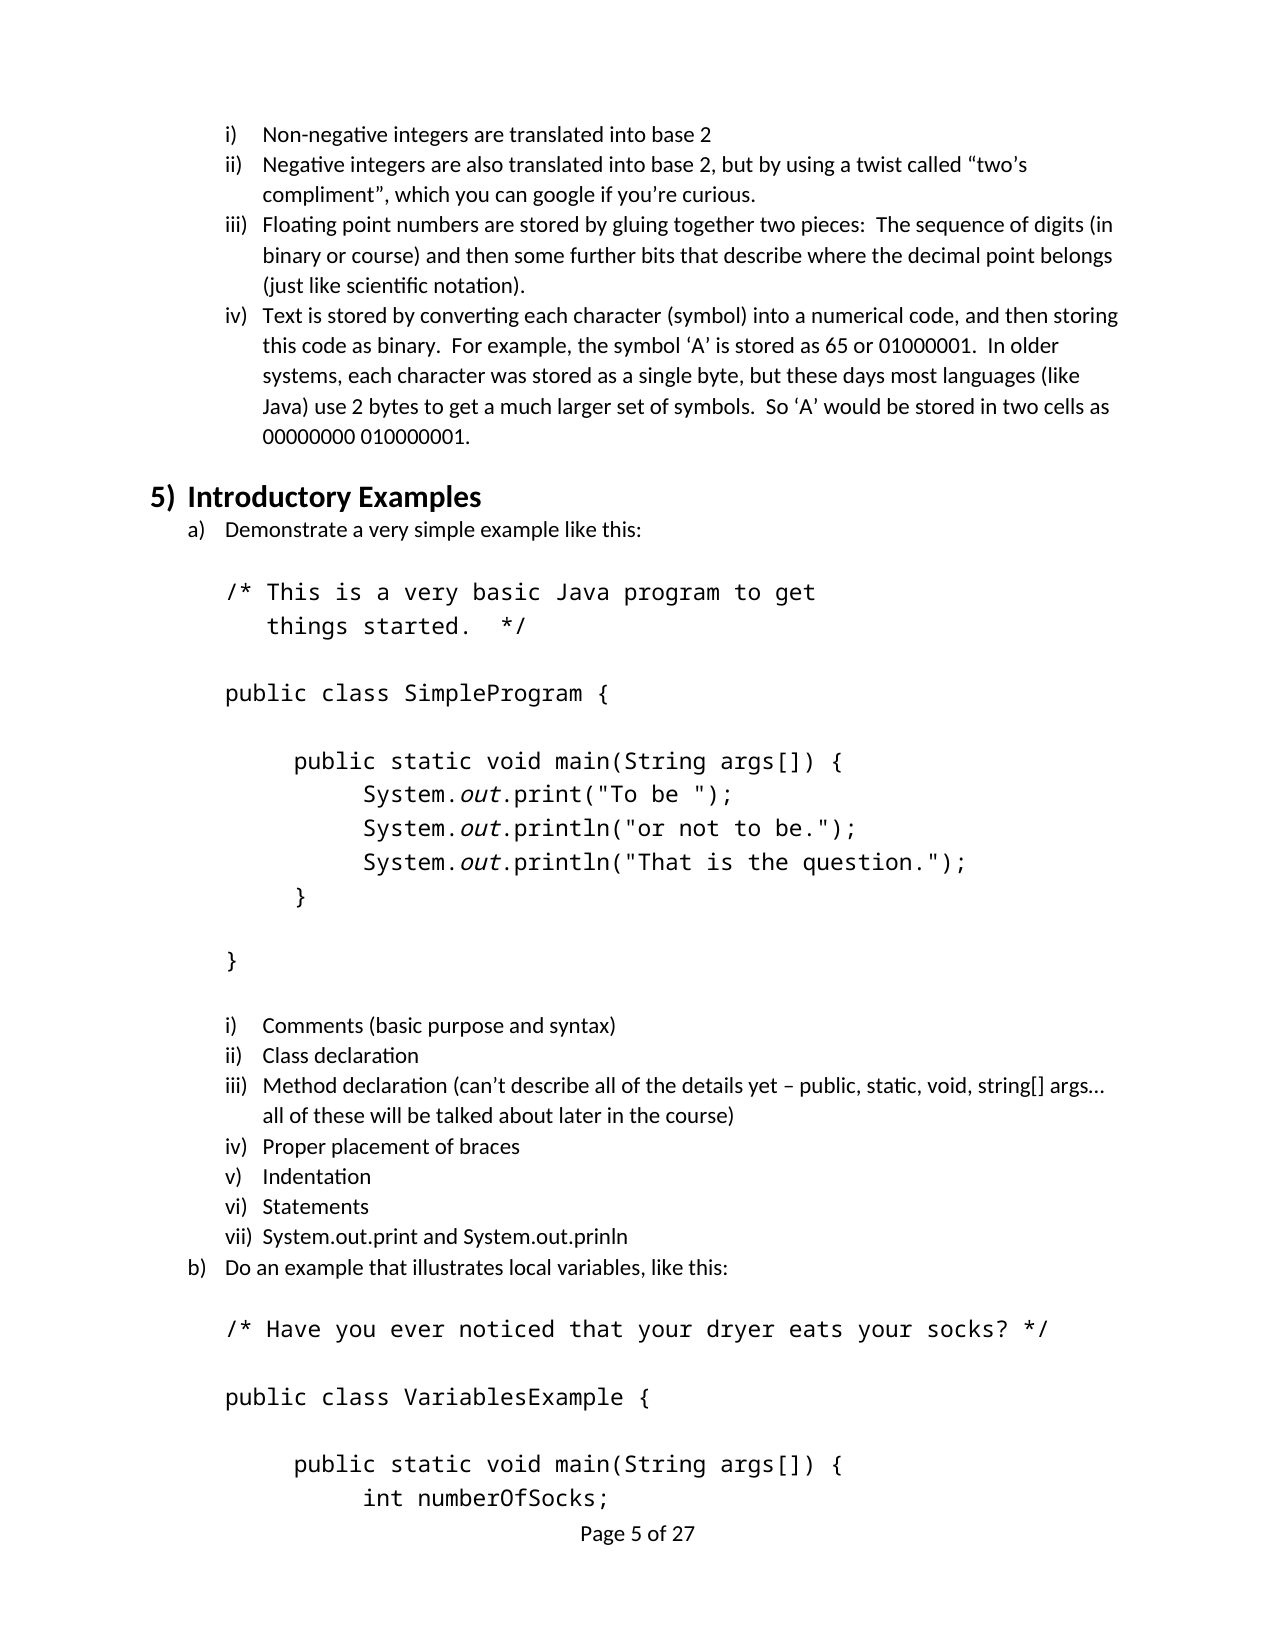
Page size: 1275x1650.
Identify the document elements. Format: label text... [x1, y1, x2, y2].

text } [225, 943, 1125, 975]
text } [225, 879, 1125, 911]
text public static void main(String args[]) { [225, 744, 1125, 776]
list Demonstrate a very simple example like this: [187, 515, 1125, 543]
list System.out.print and System.out.prinln [225, 1222, 1125, 1251]
list Text is stored by converting each character (symbol) into a numerical code, and then storing this code as binary. For example, the symbol ‘A’ is stored as 65 or 01000001. In older systems, each character was stored as a single byte, but these days most languages (like Java) use 2 bytes to get a much larger set of symbols. So ‘A’ would be stored in two cells as 00000000 010000001. [225, 301, 1125, 450]
list Class declaration [225, 1041, 1125, 1069]
list Statements [225, 1192, 1125, 1220]
text int numberOfSocks; [225, 1482, 1125, 1513]
subtitle Introductory Examples [150, 477, 1125, 515]
list Non-negative integers are translated into base 2 [225, 120, 1125, 148]
list Proper placement of braces [225, 1132, 1125, 1160]
list Comments (basic purpose and syntax) [225, 1011, 1125, 1039]
text /* Have you ever noticed that your dryer eats your socks? */ [225, 1313, 1125, 1344]
text public class SimpleProgram { [225, 677, 1125, 708]
text System.out.println("or not to be."); [225, 812, 1125, 843]
list Indentation [225, 1162, 1125, 1190]
text System.out.println("That is the question."); [225, 846, 1125, 877]
list Do an example that illustrates local variables, like this: [187, 1253, 1125, 1281]
text public static void main(String args[]) { [225, 1448, 1125, 1479]
list Method declaration (can’t describe all of the details yet – public, static, void, string[] args… all of these will be talked about later in the course) [225, 1071, 1125, 1130]
list Floating point numbers are stored by gluing together two pieces: The sequence of digits (in binary or course) and then some further bits that describe where the decimal point belongs (just like scientific notation). [225, 211, 1125, 299]
text public class VariablesExample { [225, 1381, 1125, 1412]
list Negative integers are also translated into base 2, but by using a twist called “two’s compliment”, which you can google if you’re curious. [225, 150, 1125, 208]
text /* This is a very basic Java program to get [225, 576, 1125, 607]
text things started. */ [225, 609, 1125, 641]
text System.out.print("To be "); [225, 778, 1125, 809]
